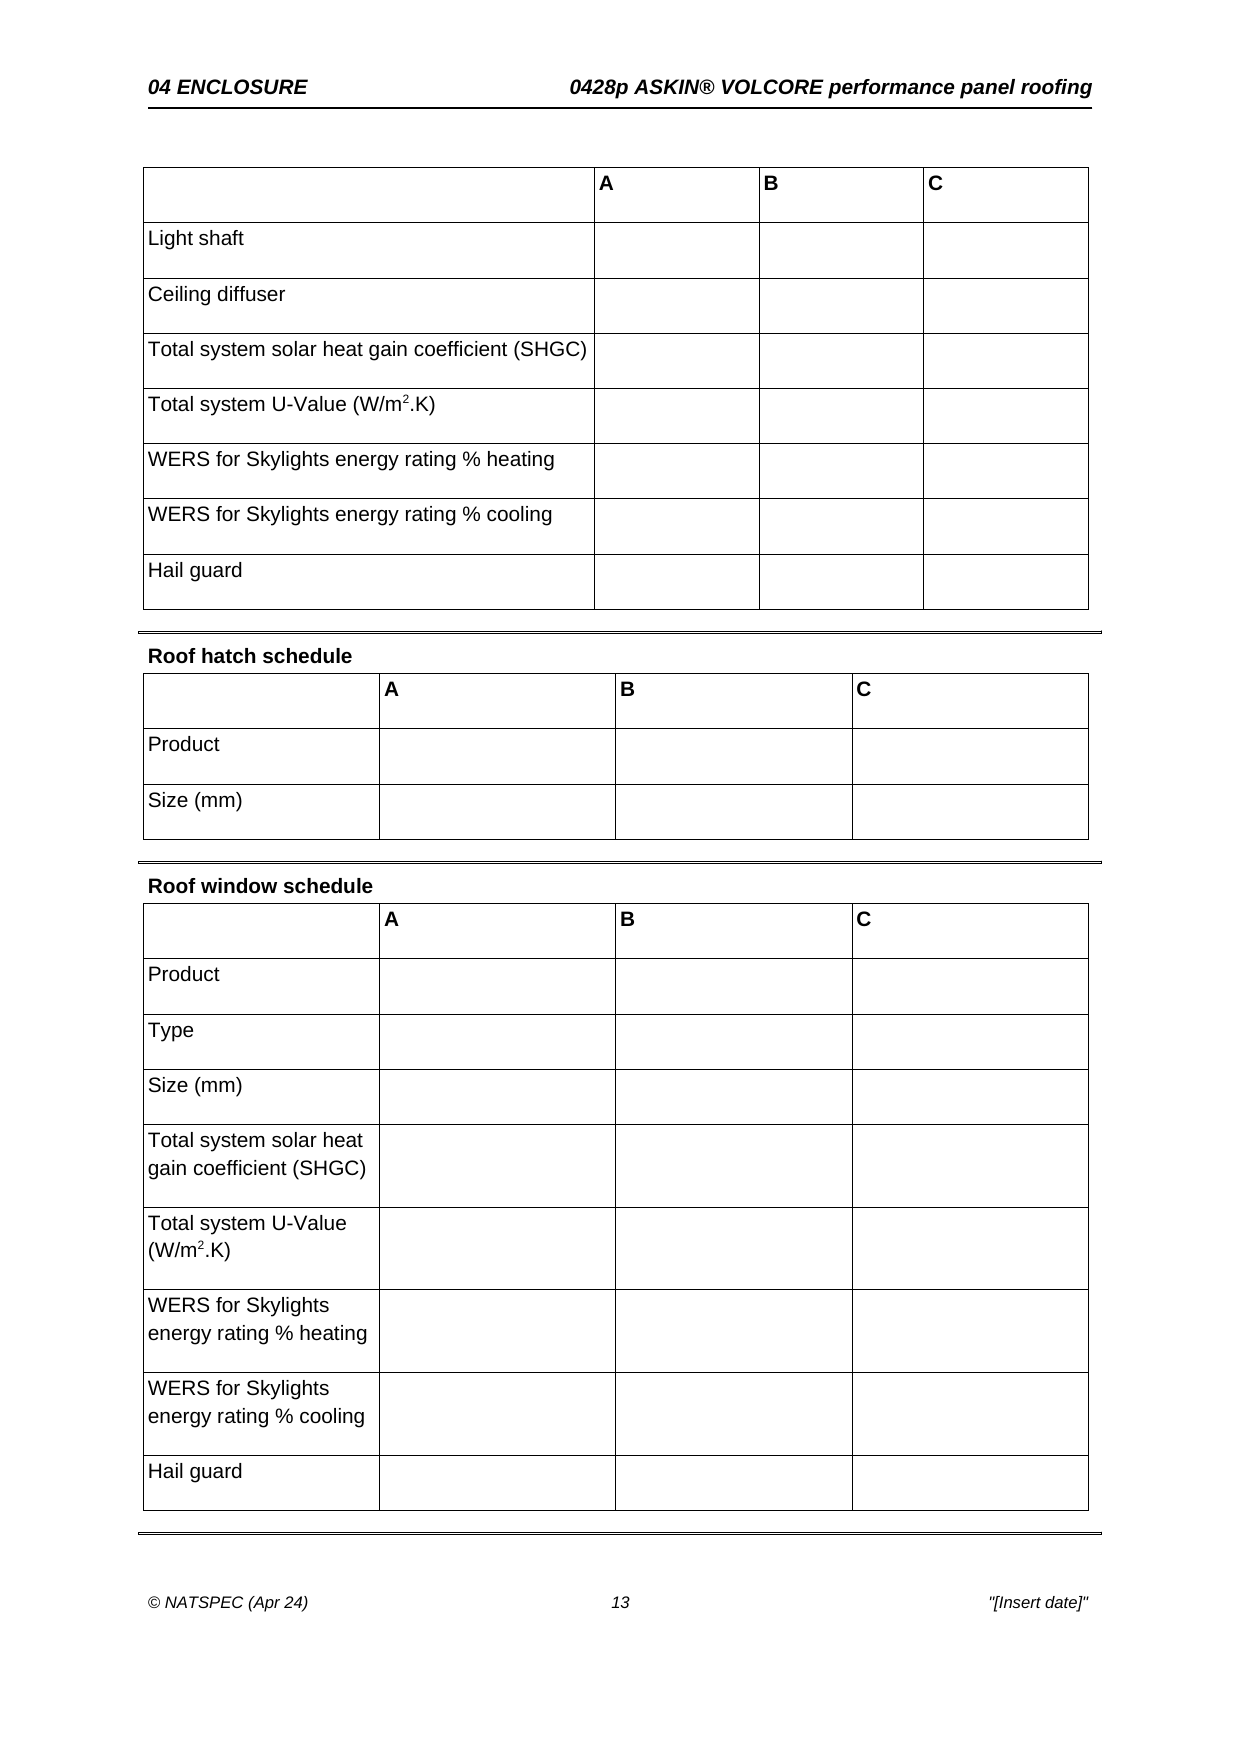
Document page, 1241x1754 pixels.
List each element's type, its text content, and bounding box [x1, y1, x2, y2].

table_cell Total system U-Value (W/m2.K) [144, 1208, 379, 1289]
table_cell [853, 1015, 1088, 1069]
table_cell [760, 499, 923, 553]
table_cell [380, 1290, 615, 1372]
table_cell [380, 785, 615, 839]
table_cell [853, 1070, 1088, 1124]
subtitle Roof hatch schedule [148, 643, 1092, 667]
table_cell [380, 1125, 615, 1207]
table_cell [853, 1125, 1088, 1207]
table_cell [380, 1070, 615, 1124]
table_cell [595, 389, 759, 443]
table_cell [616, 1125, 852, 1207]
table_cell [616, 1015, 852, 1069]
table_cell WERS for Skylights energy rating % cooling [144, 499, 594, 553]
table_cell [380, 1373, 615, 1455]
table_header C [853, 674, 1088, 728]
table_cell [760, 389, 923, 443]
table_cell [616, 1070, 852, 1124]
table_header [144, 674, 379, 728]
table_header A [380, 904, 615, 958]
table_cell [760, 279, 923, 333]
table_cell [595, 444, 759, 498]
table_cell [595, 223, 759, 277]
table_cell [853, 1290, 1088, 1372]
table_cell Type [144, 1015, 379, 1069]
table_header C [924, 168, 1088, 222]
table_cell [616, 959, 852, 1013]
table_header [144, 168, 594, 222]
table_cell [853, 1208, 1088, 1289]
table_cell Total system solar heat gain coefficient (SHGC) [144, 1125, 379, 1207]
table_cell WERS for Skylights energy rating % cooling [144, 1373, 379, 1455]
table_header A [595, 168, 759, 222]
table_cell [924, 389, 1088, 443]
table_cell [853, 1456, 1088, 1510]
table_cell [760, 555, 923, 609]
table_cell [924, 334, 1088, 388]
table_cell [595, 555, 759, 609]
table_cell Hail guard [144, 1456, 379, 1510]
table_cell [853, 785, 1088, 839]
table_cell [380, 1015, 615, 1069]
table_header A [380, 674, 615, 728]
table_cell [616, 1373, 852, 1455]
table_cell [924, 279, 1088, 333]
table_cell [380, 1456, 615, 1510]
table_cell [853, 1373, 1088, 1455]
table_cell [380, 1208, 615, 1289]
table_cell [853, 729, 1088, 783]
table_header C [853, 904, 1088, 958]
table_cell Ceiling diffuser [144, 279, 594, 333]
table_cell WERS for Skylights energy rating % heating [144, 1290, 379, 1372]
table_cell [616, 785, 852, 839]
table_cell [760, 444, 923, 498]
table_cell [616, 729, 852, 783]
table_cell Total system solar heat gain coefficient (SHGC) [144, 334, 594, 388]
table_cell [595, 279, 759, 333]
table_cell [924, 223, 1088, 277]
table_cell Hail guard [144, 555, 594, 609]
table_cell [380, 959, 615, 1013]
table_cell [760, 223, 923, 277]
table_cell [924, 499, 1088, 553]
table_cell Size (mm) [144, 1070, 379, 1124]
table_cell Product [144, 959, 379, 1013]
table_header [144, 904, 379, 958]
table_cell Size (mm) [144, 785, 379, 839]
table_cell Light shaft [144, 223, 594, 277]
table_cell [380, 729, 615, 783]
table_cell [924, 555, 1088, 609]
table_cell [616, 1208, 852, 1289]
table_cell [853, 959, 1088, 1013]
table_cell [595, 334, 759, 388]
subtitle Roof window schedule [148, 873, 1092, 897]
table_cell Product [144, 729, 379, 783]
table_cell [595, 499, 759, 553]
table_header B [760, 168, 923, 222]
table_cell [616, 1290, 852, 1372]
table_header B [616, 674, 852, 728]
table_cell [924, 444, 1088, 498]
table_cell [616, 1456, 852, 1510]
table_cell [760, 334, 923, 388]
table_header B [616, 904, 852, 958]
table_cell Total system U-Value (W/m2.K) [144, 389, 594, 443]
table_cell WERS for Skylights energy rating % heating [144, 444, 594, 498]
